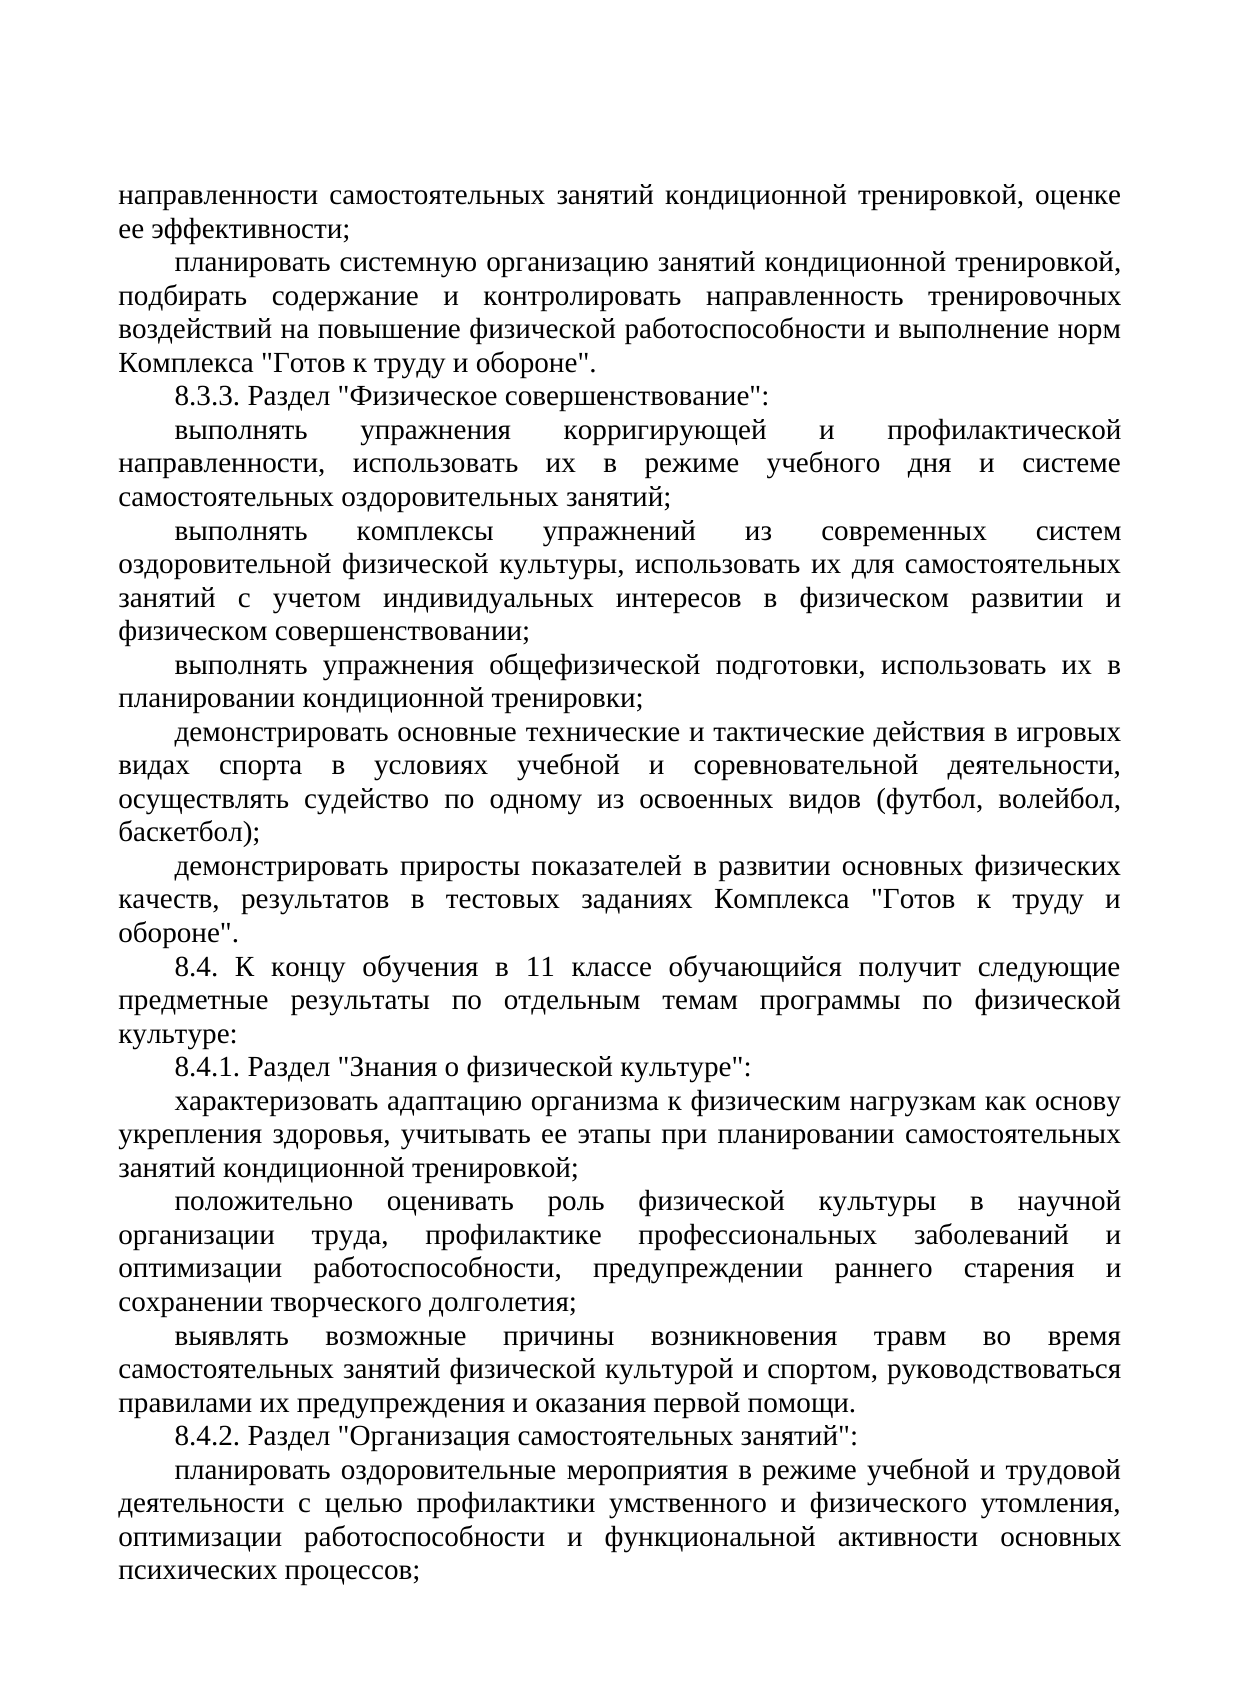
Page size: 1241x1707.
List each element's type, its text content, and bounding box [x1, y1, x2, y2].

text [118, 177, 1122, 244]
text выполнять упражнения общефизической подготовки, использовать их в планировании кондиционной тренировки; [118, 647, 1122, 714]
text 8.4. К концу обучения в 11 классе обучающийся получит следующие предметные результаты по отдельным темам программы по физической культуре: [118, 949, 1122, 1049]
text характеризовать адаптацию организма к физическим нагрузкам как основу укрепления здоровья, учитывать ее этапы при планировании самостоятельных занятий кондиционной тренировкой; [118, 1083, 1122, 1183]
text положительно оценивать роль физической культуры в научной организации труда, профилактике профессиональных заболеваний и оптимизации работоспособности, предупреждении раннего старения и сохранении творческого долголетия; [118, 1183, 1122, 1318]
text планировать системную организацию занятий кондиционной тренировкой, подбирать содержание и контролировать направленность тренировочных воздействий на повышение физической работоспособности и выполнение норм Комплекса "Готов к труду и обороне". [118, 244, 1122, 378]
text 8.3.3. Раздел "Физическое совершенствование": [118, 378, 1122, 412]
text выявлять возможные причины возникновения травм во время самостоятельных занятий физической культурой и спортом, руководствоваться правилами их предупреждения и оказания первой помощи. [118, 1318, 1122, 1418]
text выполнять упражнения корригирующей и профилактической направленности, использовать их в режиме учебного дня и системе самостоятельных оздоровительных занятий; [118, 412, 1122, 513]
text демонстрировать основные технические и тактические действия в игровых видах спорта в условиях учебной и соревновательной деятельности, осуществлять судейство по одному из освоенных видов (футбол, волейбол, баскетбол); [118, 714, 1122, 848]
text 8.4.2. Раздел "Организация самостоятельных занятий": [118, 1418, 1122, 1452]
text планировать оздоровительные мероприятия в режиме учебной и трудовой деятельности с целью профилактики умственного и физического утомления, оптимизации работоспособности и функциональной активности основных психических процессов; [118, 1452, 1122, 1586]
text 8.4.1. Раздел "Знания о физической культуре": [118, 1049, 1122, 1083]
text демонстрировать приросты показателей в развитии основных физических качеств, результатов в тестовых заданиях Комплекса "Готов к труду и обороне". [118, 848, 1122, 949]
text выполнять комплексы упражнений из современных систем оздоровительной физической культуры, использовать их для самостоятельных занятий с учетом индивидуальных интересов в физическом развитии и физическом совершенствовании; [118, 513, 1122, 647]
